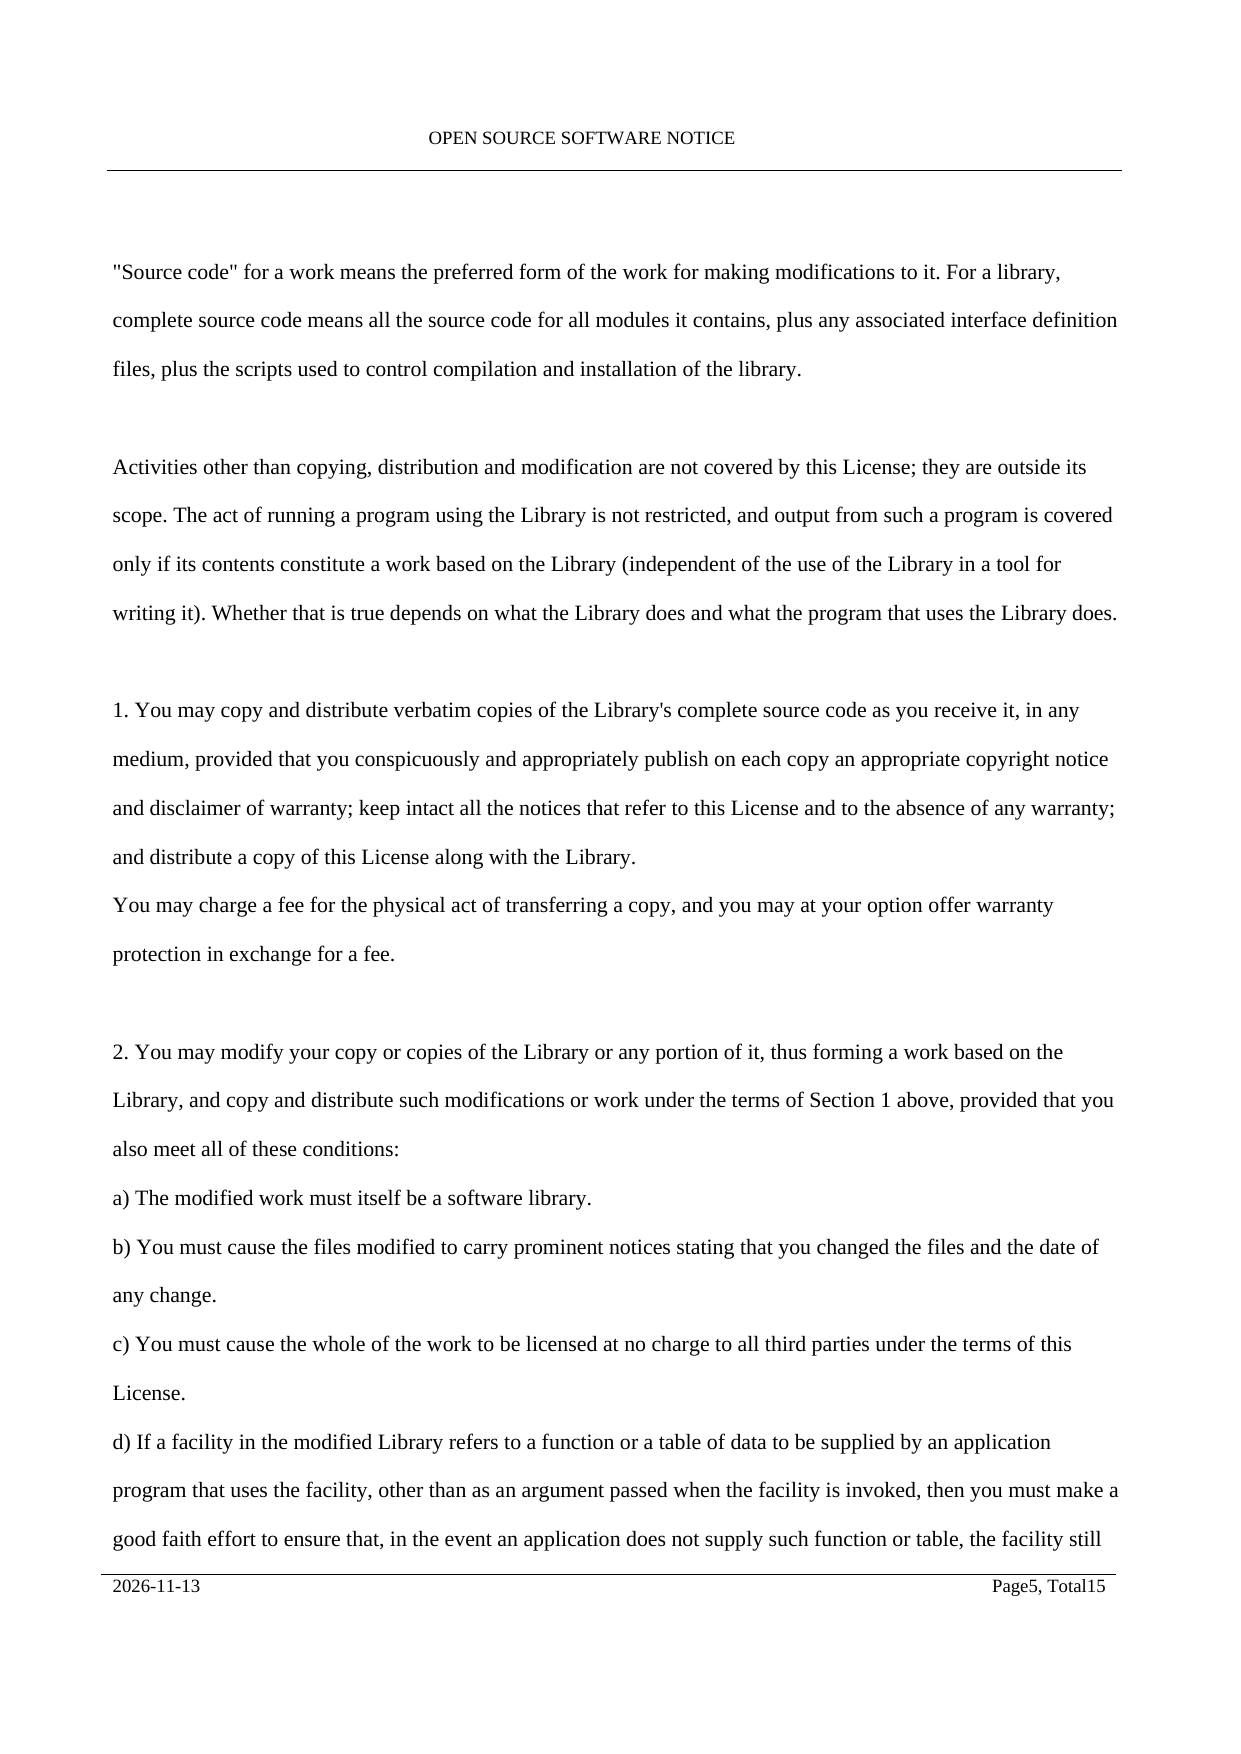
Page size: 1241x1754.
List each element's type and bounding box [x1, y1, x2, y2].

text [112, 206, 1128, 1555]
